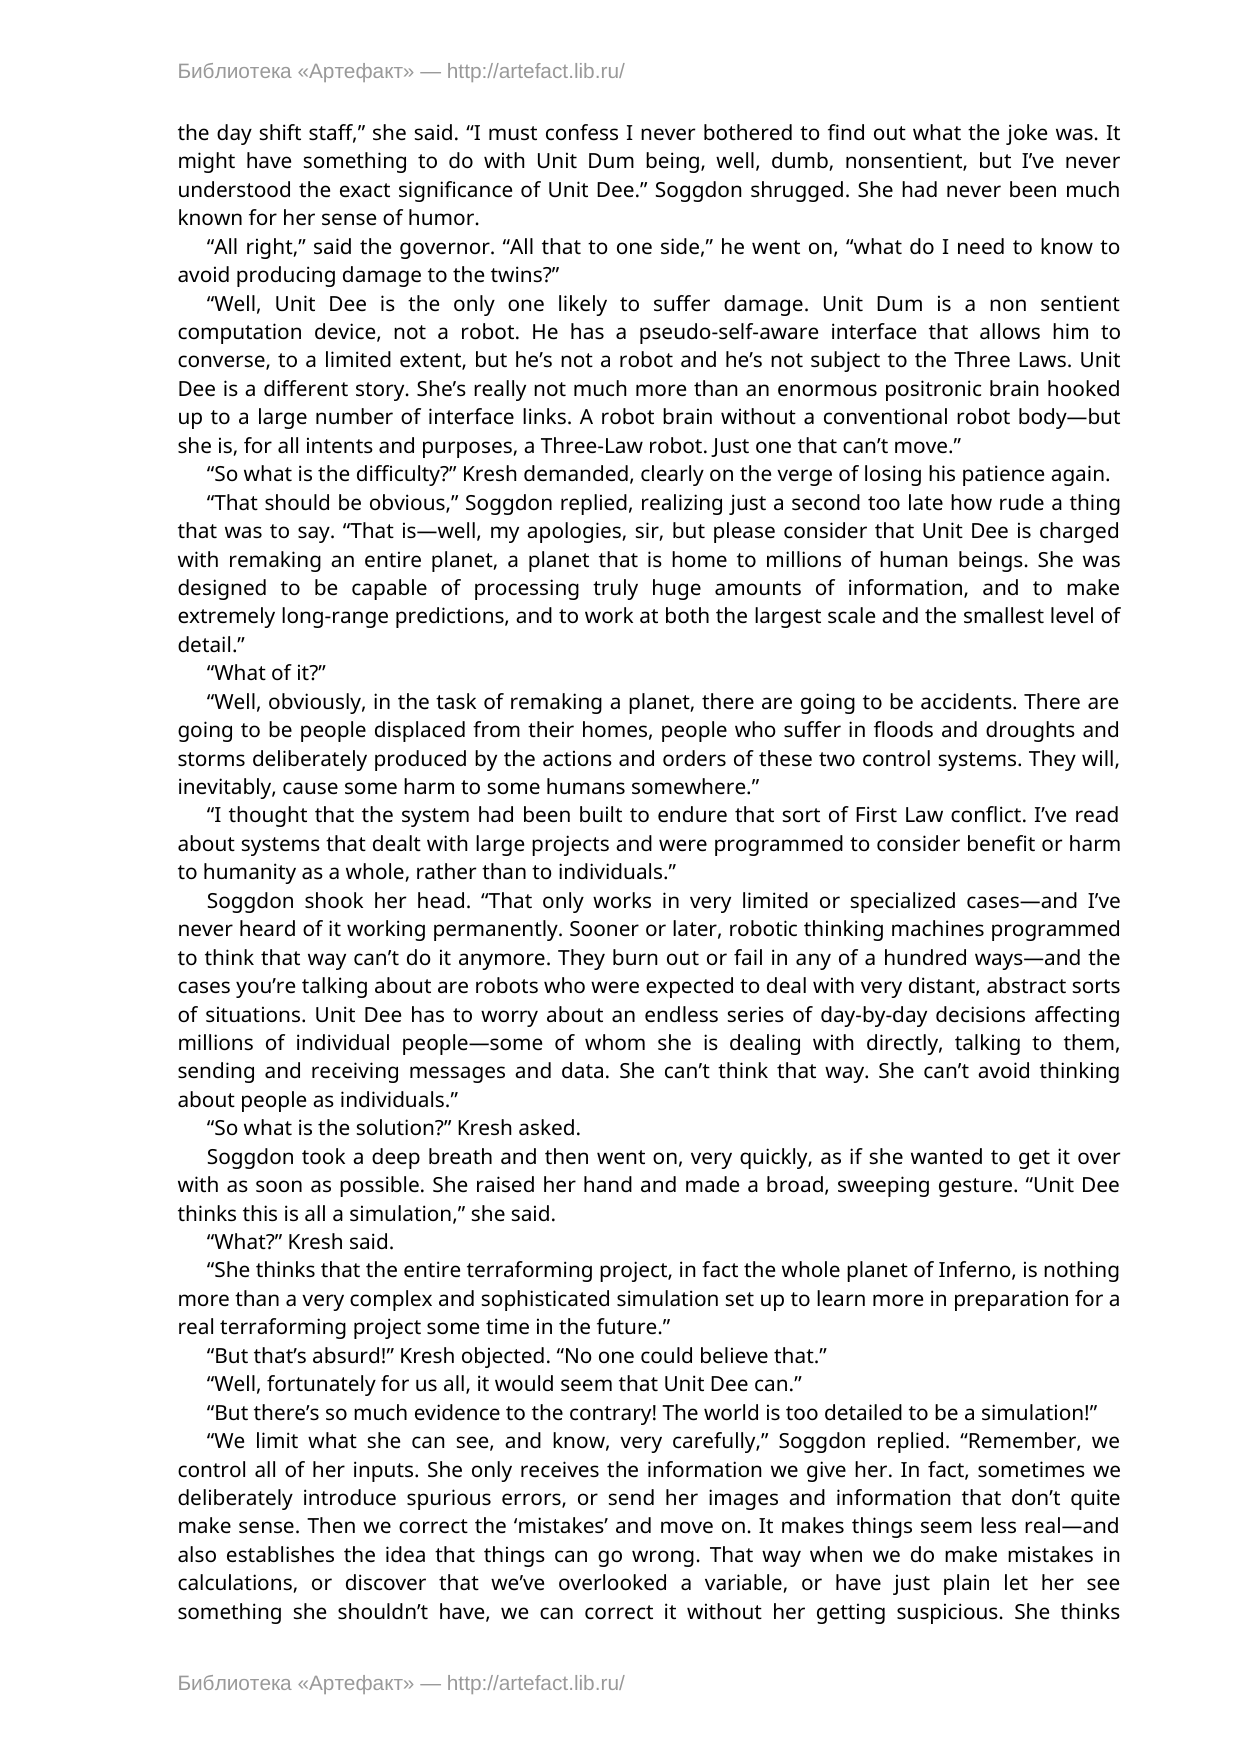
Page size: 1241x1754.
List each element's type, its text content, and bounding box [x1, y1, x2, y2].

text “Well, obviously, in the task of remaking a planet, there are going to be accidents. There are going to be people displaced from their homes, people who suffer in floods and droughts and storms deliberately produced by the actions and orders of these two control systems. They will, inevitably, cause some harm to some humans somewhere.” [177, 687, 1122, 801]
text “So what is the difficulty?” Kresh demanded, clearly on the verge of losing his patience again. [177, 459, 1122, 488]
text “Well, Unit Dee is the only one likely to suffer damage. Unit Dum is a non sentient computation device, not a robot. He has a pseudo-self-aware interface that allows him to converse, to a limited extent, but he’s not a robot and he’s not subject to the Three Laws. Unit Dee is a different story. She’s really not much more than an enormous positronic brain hooked up to a large number of interface links. A robot brain without a conventional robot body—but she is, for all intents and purposes, a Three-Law robot. Just one that can’t move.” [177, 289, 1122, 459]
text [177, 1426, 1122, 1625]
text “Well, fortunately for us all, it would seem that Unit Dee can.” [177, 1369, 1122, 1398]
text “But there’s so much evidence to the contrary! The world is too detailed to be a simulation!” [177, 1398, 1122, 1426]
text “All right,” said the governor. “All that to one side,” he went on, “what do I need to know to avoid producing damage to the twins?” [177, 232, 1122, 289]
text “I thought that the system had been built to endure that sort of First Law conflict. I’ve read about systems that dealt with large projects and were programmed to consider benefit or harm to humanity as a whole, rather than to individuals.” [177, 801, 1122, 886]
text Soggdon shook her head. “That only works in very limited or specialized cases—and I’ve never heard of it working permanently. Sooner or later, robotic thinking machines programmed to think that way can’t do it anymore. They burn out or fail in any of a hundred ways—and the cases you’re talking about are robots who were expected to deal with very distant, abstract sorts of situations. Unit Dee has to worry about an endless series of day-by-day decisions affecting millions of individual people—some of whom she is dealing with directly, talking to them, sending and receiving messages and data. She can’t think that way. She can’t avoid thinking about people as individuals.” [177, 886, 1122, 1113]
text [177, 118, 1122, 232]
text “That should be obvious,” Soggdon replied, realizing just a second too late how rude a thing that was to say. “That is—well, my apologies, sir, but please consider that Unit Dee is charged with remaking an entire planet, a planet that is home to millions of human beings. She was designed to be capable of processing truly huge amounts of information, and to make extremely long-range predictions, and to work at both the largest scale and the smallest level of detail.” [177, 488, 1122, 658]
text “What?” Kresh said. [177, 1227, 1122, 1256]
text “She thinks that the entire terraforming project, in fact the whole planet of Inferno, is nothing more than a very complex and sophisticated simulation set up to learn more in preparation for a real terraforming project some time in the future.” [177, 1256, 1122, 1341]
text “But that’s absurd!” Kresh objected. “No one could believe that.” [177, 1341, 1122, 1369]
text “So what is the solution?” Kresh asked. [177, 1113, 1122, 1142]
text “What of it?” [177, 658, 1122, 687]
text Soggdon took a deep breath and then went on, very quickly, as if she wanted to get it over with as soon as possible. She raised her hand and made a broad, sweeping gesture. “Unit Dee thinks this is all a simulation,” she said. [177, 1142, 1122, 1227]
